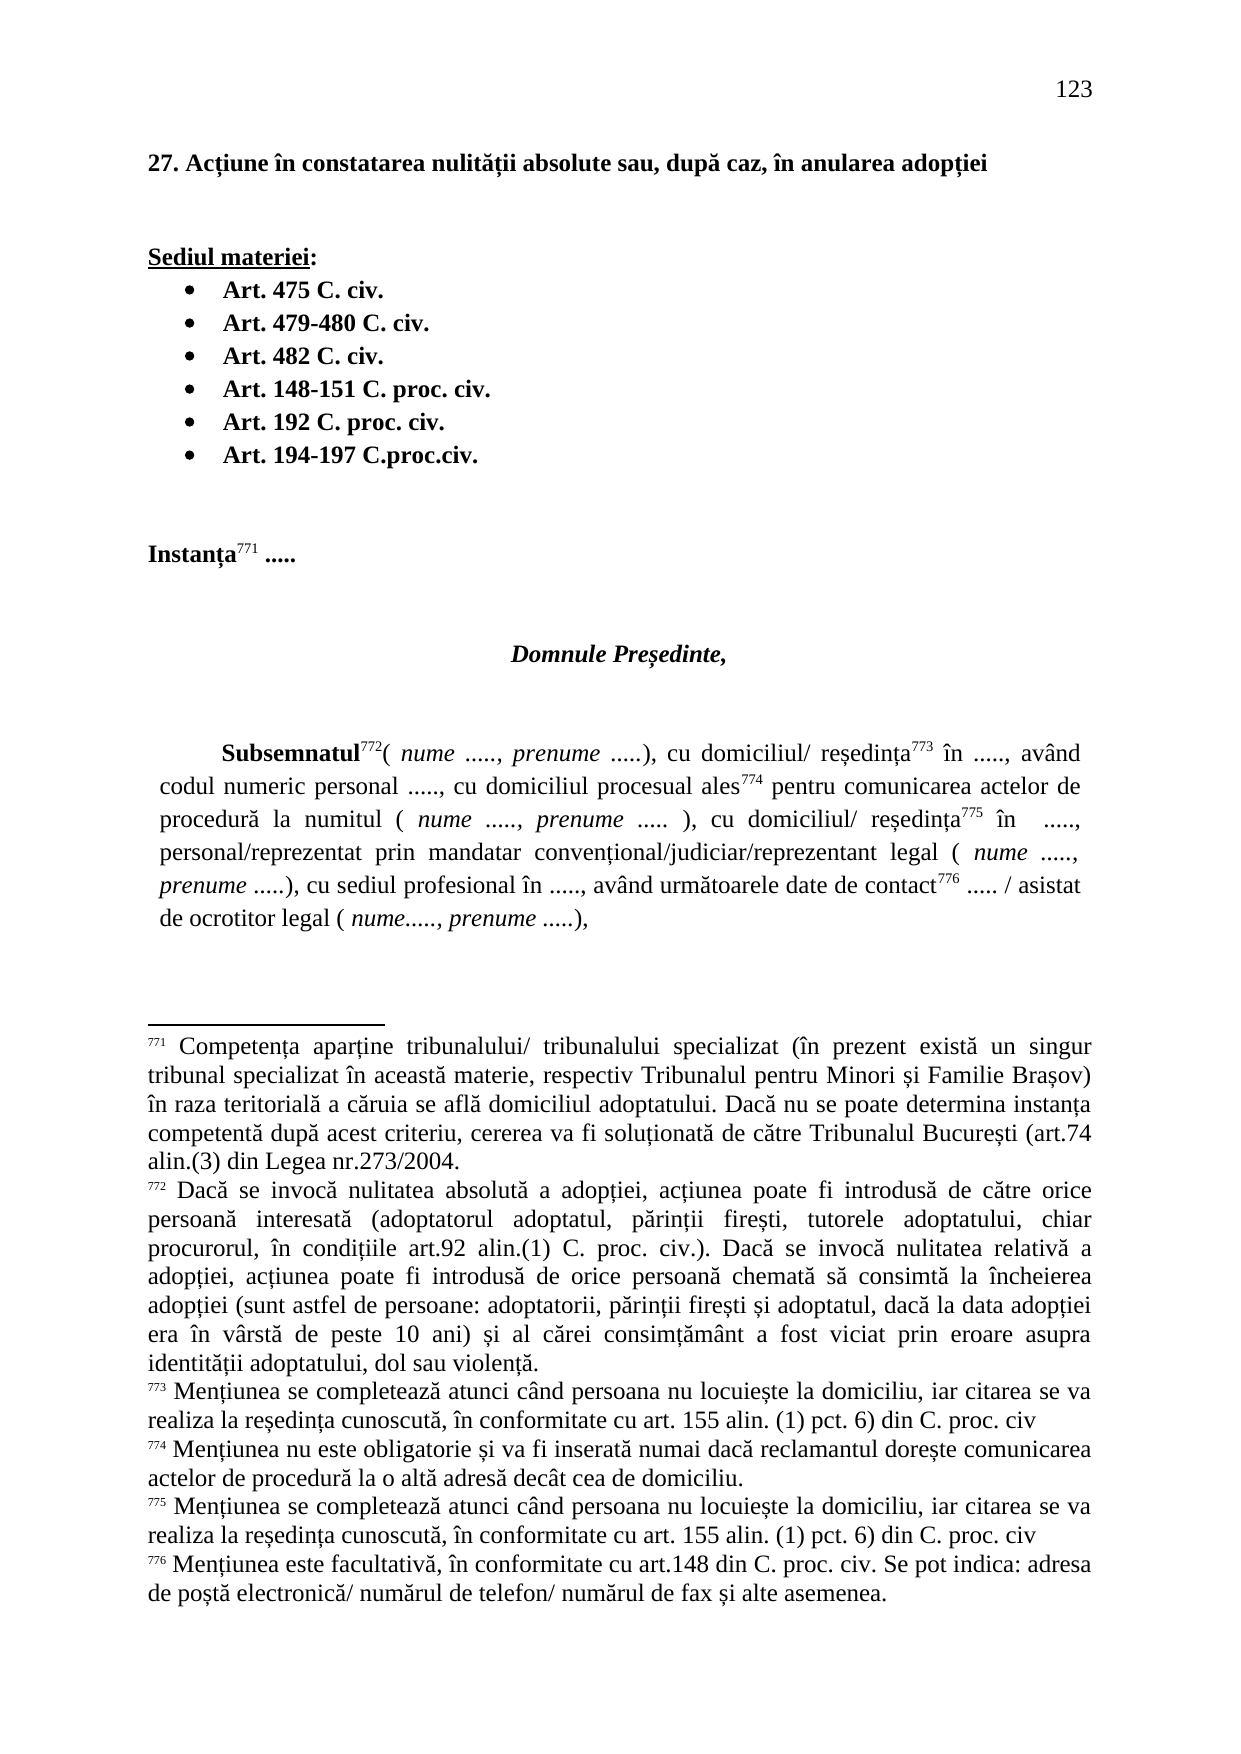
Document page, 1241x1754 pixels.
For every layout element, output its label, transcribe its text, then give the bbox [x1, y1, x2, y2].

list Art. 192 C. proc. civ. [185, 407, 974, 436]
list Art. 194-197 C.proc.civ. [185, 441, 974, 469]
list Art. 479-480 C. civ. [185, 308, 974, 337]
text Instanța ..... [148, 539, 974, 568]
text Domnule Președinte, [266, 639, 974, 667]
list Art. 148-151 C. proc. civ. [185, 374, 974, 403]
subtitle 27. Acțiune în constatarea nulității absolute sau, după caz, în anularea adopției [148, 148, 1093, 176]
text Subsemnatul( nume ....., prenume .....), cu domiciliul/ reședința în ....., având codul numeric personal ....., cu domiciliul procesual ales pentru comunicarea actelor de procedură la numitul ( nume ....., prenume ..... ), cu domiciliul/ reședința în ....., personal/reprezentat prin mandatar convențional/judiciar/reprezentant legal ( nume ....., prenume .....), cu sediul profesional în ....., având următoarele date de contact ..... / asistat de ocrotitor legal ( nume....., prenume .....), [159, 738, 1081, 932]
list Art. 482 C. civ. [185, 341, 974, 370]
list Art. 475 C. civ. [185, 275, 974, 304]
text Sediul materiei: [148, 242, 974, 271]
